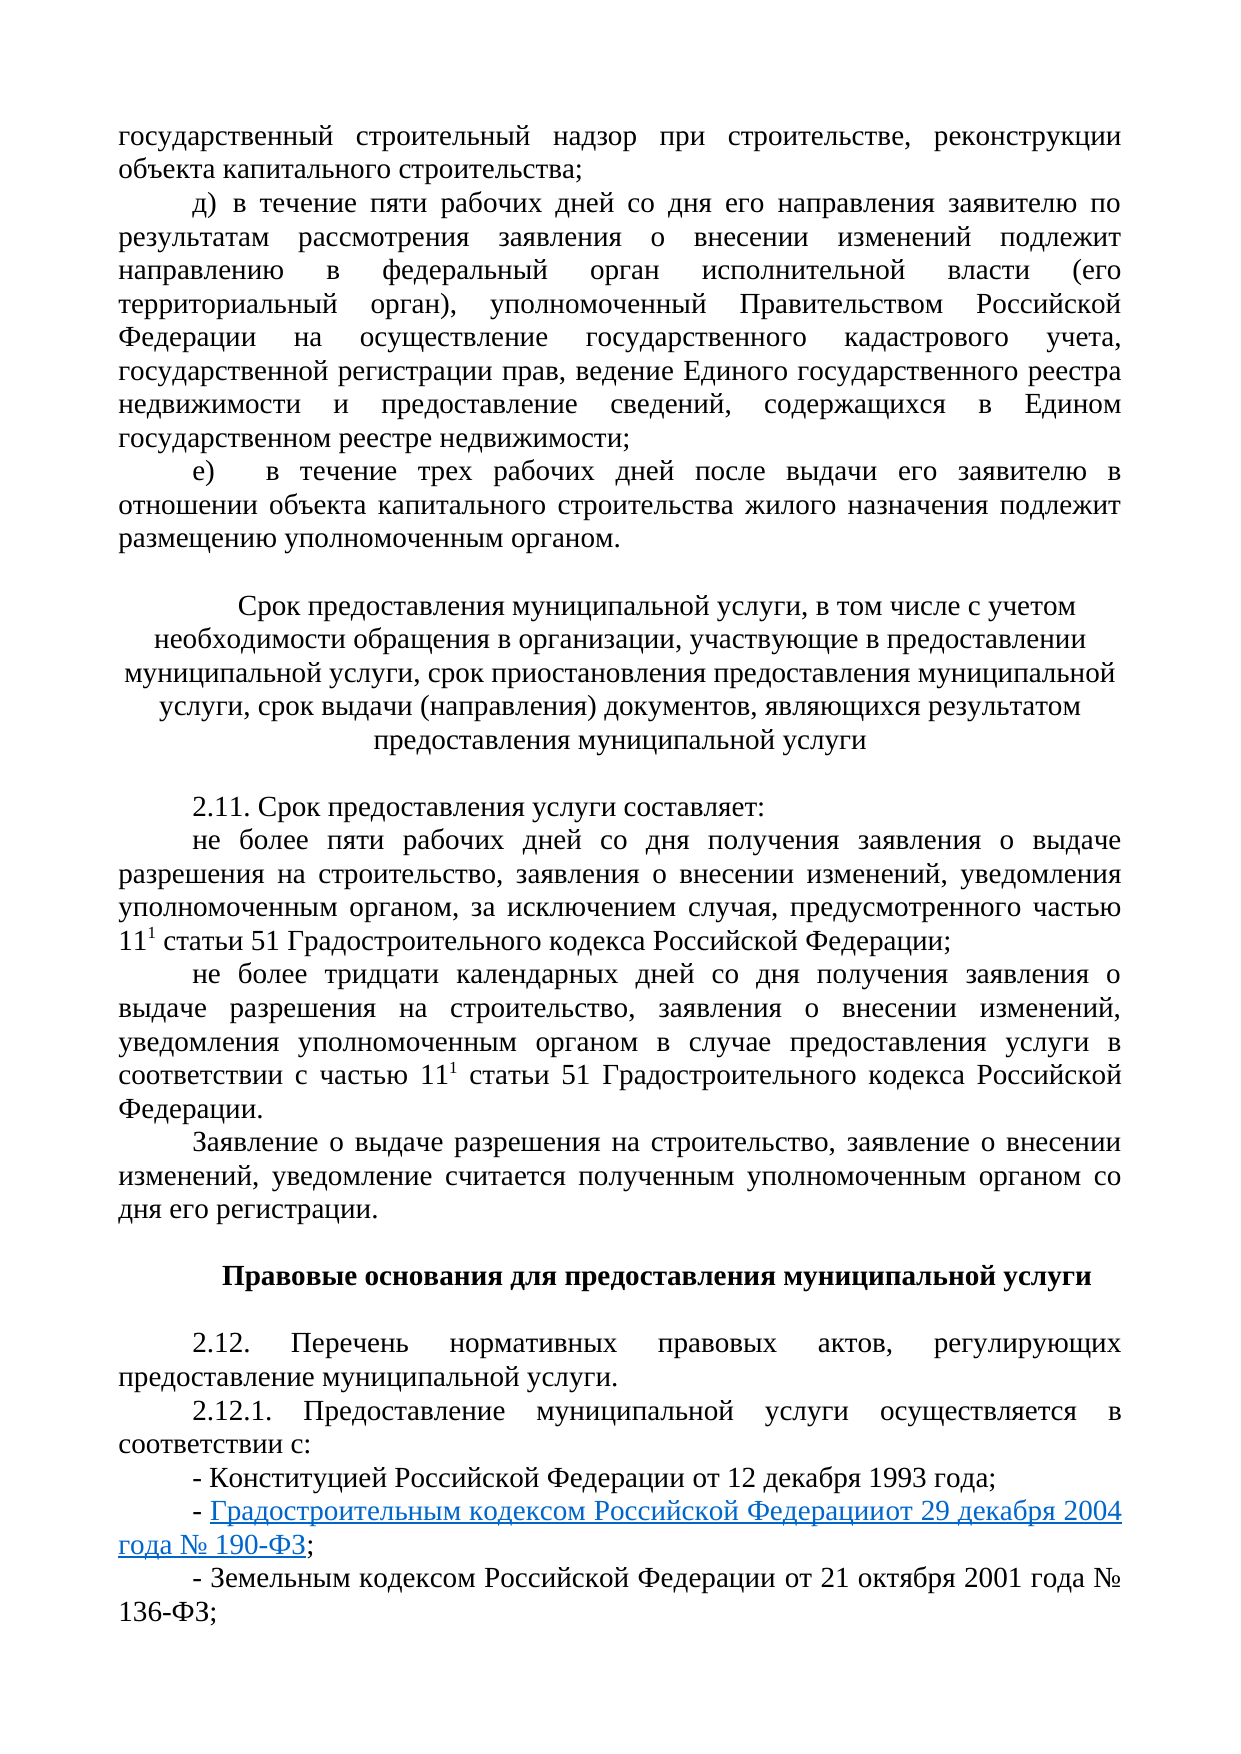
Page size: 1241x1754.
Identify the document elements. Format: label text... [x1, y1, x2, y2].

text не более пяти рабочих дней со дня получения заявления о выдаче разрешения на строительство, заявления о внесении изменений, уведомления уполномоченным органом, за исключением случая, предусмотренного частью 111 статьи 51 Градостроительного кодекса Российской Федерации; [118, 822, 1122, 957]
text 2.12.1. Предоставление муниципальной услуги осуществляется в соответствии с: [118, 1393, 1122, 1460]
text Правовые основания для предоставления муниципальной услуги [118, 1258, 1122, 1292]
text д) в течение пяти рабочих дней со дня его направления заявителю по результатам рассмотрения заявления о внесении изменений подлежит направлению в федеральный орган исполнительной власти (его территориальный орган), уполномоченный Правительством Российской Федерации на осуществление государственного кадастрового учета, государственной регистрации прав, ведение Единого государственного реестра недвижимости и предоставление сведений, содержащихся в Едином государственном реестре недвижимости; [118, 185, 1122, 453]
text 2.11. Срок предоставления услуги составляет: [118, 789, 1122, 822]
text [118, 118, 1122, 185]
text - Конституцией Российской Федерации от 12 декабря 1993 года; [118, 1460, 1122, 1493]
text не более тридцати календарных дней со дня получения заявления о выдаче разрешения на строительство, заявления о внесении изменений, уведомления уполномоченным органом в случае предоставления услуги в соответствии с частью 111 статьи 51 Градостроительного кодекса Российской Федерации. [118, 957, 1122, 1124]
text Заявление о выдаче разрешения на строительство, заявление о внесении изменений, уведомление считается полученным уполномоченным органом со дня его регистрации. [118, 1124, 1122, 1225]
text - Земельным кодексом Российской Федерации от 21 октября 2001 года № 136-ФЗ; [118, 1560, 1122, 1627]
text - Градостроительным кодексом Российской Федерацииот 29 декабря 2004 года № 190-ФЗ; [118, 1493, 1122, 1560]
text 2.12. Перечень нормативных правовых актов, регулирующих предоставление муниципальной услуги. [118, 1326, 1122, 1393]
text е) в течение трех рабочих дней после выдачи его заявителю в отношении объекта капитального строительства жилого назначения подлежит размещению уполномоченным органом. [118, 453, 1122, 554]
text Срок предоставления муниципальной услуги, в том числе с учетом необходимости обращения в организации, участвующие в предоставлении муниципальной услуги, срок приостановления предоставления муниципальной услуги, срок выдачи (направления) документов, являющихся результатом предоставления муниципальной услуги [118, 588, 1122, 755]
